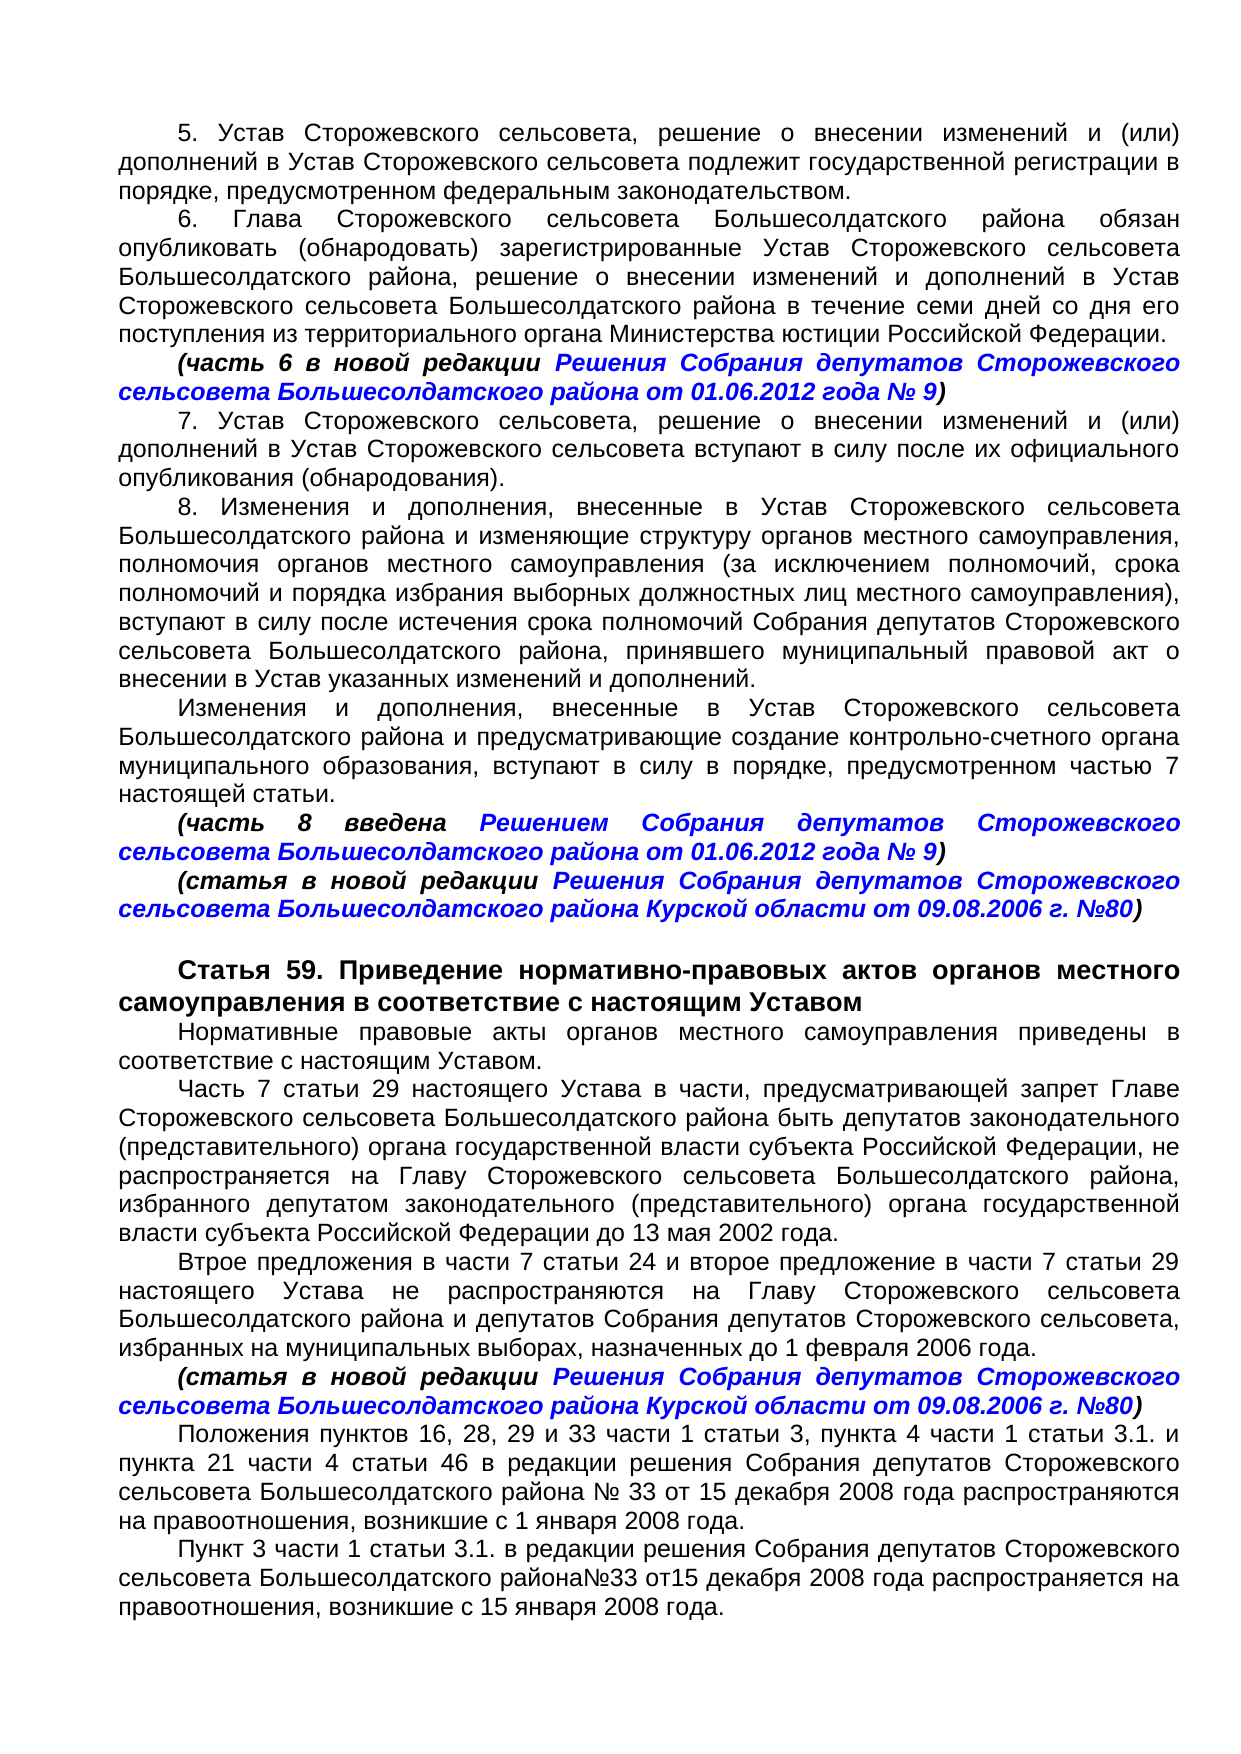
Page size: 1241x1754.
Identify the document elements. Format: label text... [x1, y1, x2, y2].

text Часть 7 статьи 29 настоящего Устава в части, предусматривающей запрет Главе Сторожевского сельсовета Большесолдатского района быть депутатов законодательного (представительного) органа государственной власти субъекта Российской Федерации, не распространяется на Главу Сторожевского сельсовета Большесолдатского района, избранного депутатом законодательного (представительного) органа государственной власти субъекта Российской Федерации до 13 мая 2002 года. [118, 1074, 1181, 1247]
text 6. Глава Сторожевского сельсовета Большесолдатского района обязан опубликовать (обнародовать) зарегистрированные Устав Сторожевского сельсовета Большесолдатского района, решение о внесении изменений и дополнений в Устав Сторожевского сельсовета Большесолдатского района в течение семи дней со дня его поступления из территориального органа Министерства юстиции Российской Федерации. [118, 204, 1181, 348]
text Изменения и дополнения, внесенные в Устав Сторожевского сельсовета Большесолдатского района и предусматривающие создание контрольно-счетного органа муниципального образования, вступают в силу в порядке, предусмотренном частью 7 настоящей статьи. [118, 693, 1181, 808]
text 7. Устав Сторожевского сельсовета, решение о внесении изменений и (или) дополнений в Устав Сторожевского сельсовета вступают в силу после их официального опубликования (обнародования). [118, 406, 1181, 492]
text Положения пунктов 16, 28, 29 и 33 части 1 статьи 3, пункта 4 части 1 статьи 3.1. и пункта 21 части 4 статьи 46 в редакции решения Собрания депутатов Сторожевского сельсовета Большесолдатского района № 33 от 15 декабря 2008 года распространяются на правоотношения, возникшие с 1 января 2008 года. [118, 1419, 1181, 1534]
subtitle Статья 59. Приведение нормативно-правовых актов органов местного самоуправления в соответствие с настоящим Уставом [118, 954, 1181, 1017]
text 8. Изменения и дополнения, внесенные в Устав Сторожевского сельсовета Большесолдатского района и изменяющие структуру органов местного самоуправления, полномочия органов местного самоуправления (за исключением полномочий, срока полномочий и порядка избрания выборных должностных лиц местного самоуправления), вступают в силу после истечения срока полномочий Собрания депутатов Сторожевского сельсовета Большесолдатского района, принявшего муниципальный правовой акт о внесении в Устав указанных изменений и дополнений. [118, 492, 1181, 693]
text 5. Устав Сторожевского сельсовета, решение о внесении изменений и (или) дополнений в Устав Сторожевского сельсовета подлежит государственной регистрации в порядке, предусмотренном федеральным законодательством. [118, 118, 1181, 204]
text (часть 8 введена Решением Собрания депутатов Сторожевского сельсовета Большесолдатского района от 01.06.2012 года № 9) [118, 808, 1181, 866]
text Втрое предложения в части 7 статьи 24 и второе предложение в части 7 статьи 29 настоящего Устава не распространяются на Главу Сторожевского сельсовета Большесолдатского района и депутатов Собрания депутатов Сторожевского сельсовета, избранных на муниципальных выборах, назначенных до 1 февраля 2006 года. [118, 1247, 1181, 1362]
text (часть 6 в новой редакции Решения Собрания депутатов Сторожевского сельсовета Большесолдатского района от 01.06.2012 года № 9) [118, 348, 1181, 406]
text Пункт 3 части 1 статьи 3.1. в редакции решения Собрания депутатов Сторожевского сельсовета Большесолдатского района№33 от15 декабря 2008 года распространяется на правоотношения, возникшие с 15 января 2008 года. [118, 1534, 1181, 1621]
text (статья в новой редакции Решения Собрания депутатов Сторожевского сельсовета Большесолдатского района Курской области от 09.08.2006 г. №80) [118, 866, 1181, 923]
text (статья в новой редакции Решения Собрания депутатов Сторожевского сельсовета Большесолдатского района Курской области от 09.08.2006 г. №80) [118, 1362, 1181, 1419]
text Нормативные правовые акты органов местного самоуправления приведены в соответствие с настоящим Уставом. [118, 1017, 1181, 1074]
